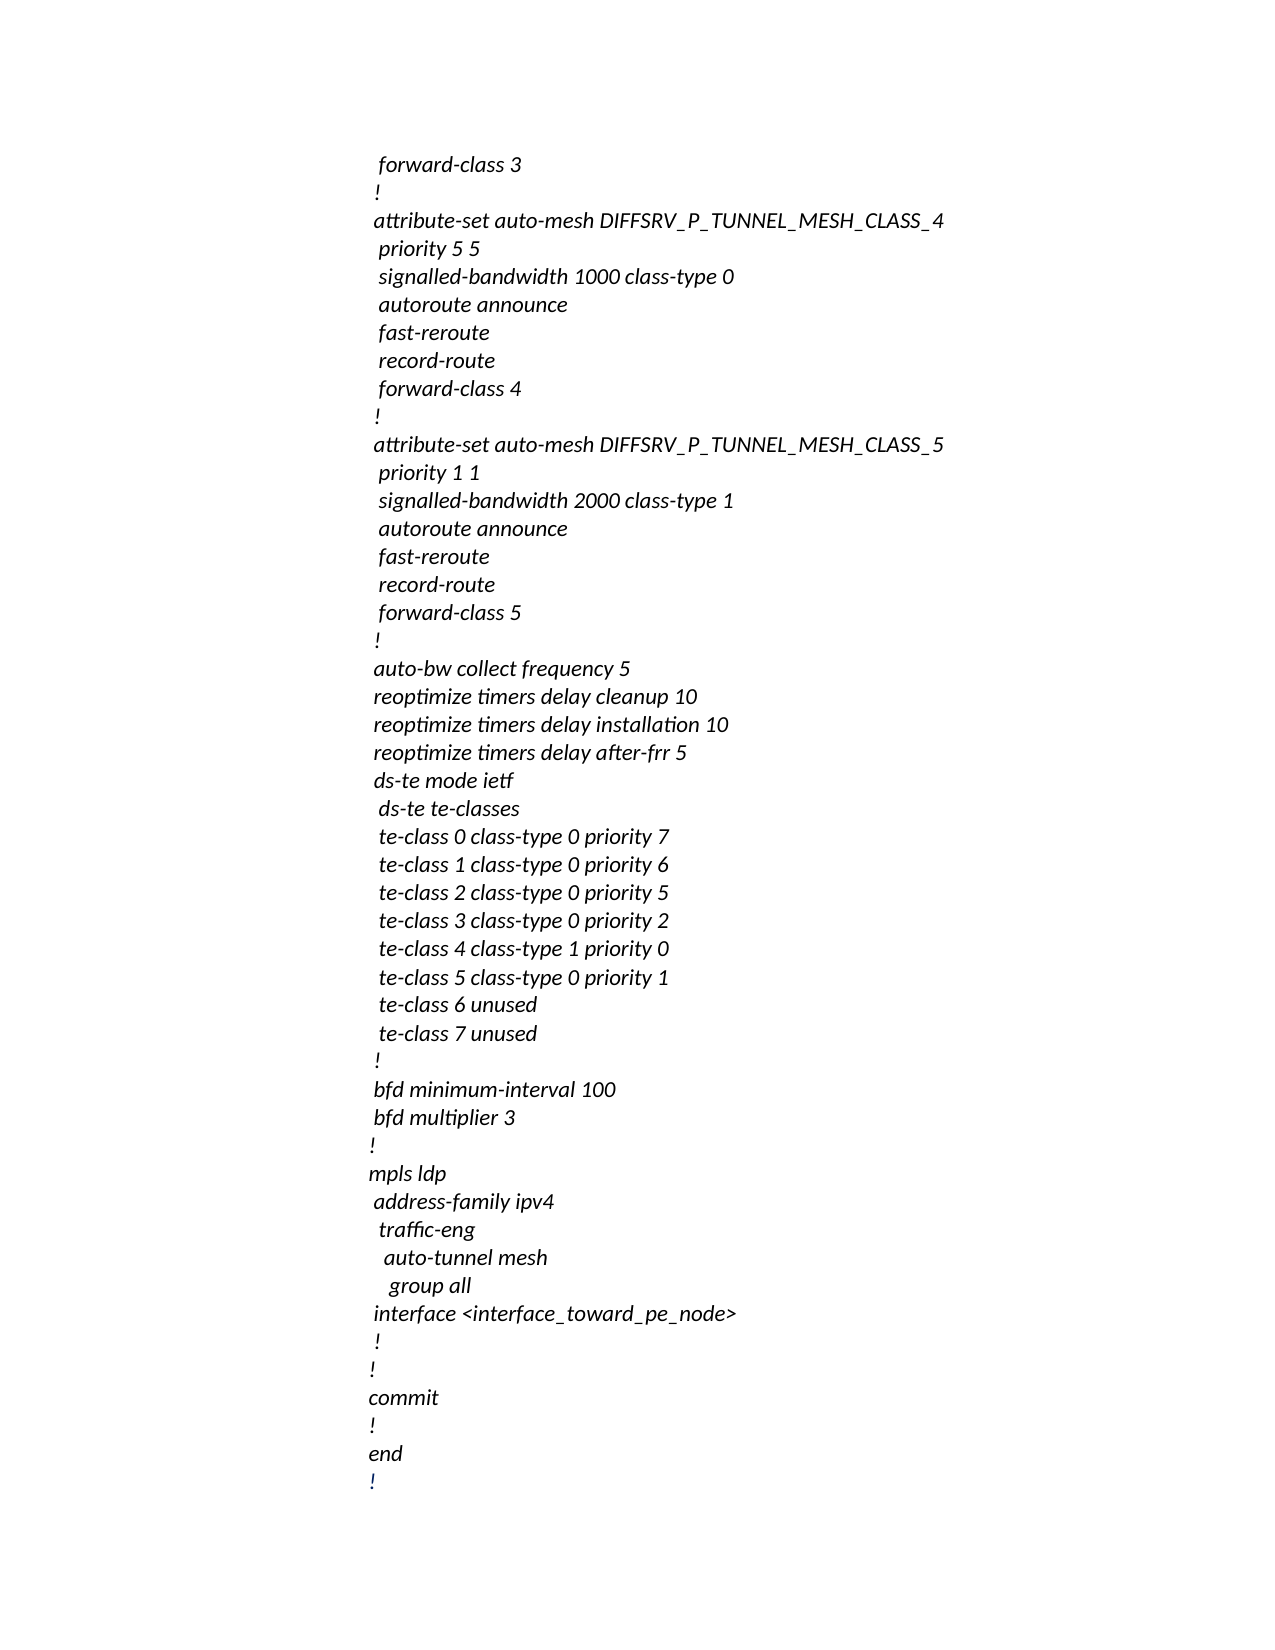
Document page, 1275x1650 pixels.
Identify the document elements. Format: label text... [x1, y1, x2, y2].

text record-route [368, 346, 1125, 374]
text te-class 0 class-type 0 priority 7 [368, 822, 1125, 851]
text mpls ldp [368, 1159, 1125, 1187]
text te-class 6 unused [368, 991, 1125, 1019]
text auto-bw collect frequency 5 [368, 654, 1125, 682]
text autoroute announce [368, 290, 1125, 318]
text te-class 2 class-type 0 priority 5 [368, 878, 1125, 907]
text forward-class 4 [368, 374, 1125, 402]
text record-route [368, 570, 1125, 598]
text ! [368, 626, 1125, 654]
text attribute-set auto-mesh DIFFSRV_P_TUNNEL_MESH_CLASS_5 [368, 430, 1125, 458]
text bfd minimum-interval 100 [368, 1075, 1125, 1103]
text ! [368, 178, 1125, 206]
text te-class 4 class-type 1 priority 0 [368, 934, 1125, 963]
text interface <interface_toward_pe_node> [368, 1299, 1125, 1327]
text reoptimize timers delay installation 10 [368, 710, 1125, 738]
text ! [368, 1047, 1125, 1075]
text fast-reroute [368, 542, 1125, 570]
text reoptimize timers delay cleanup 10 [368, 682, 1125, 710]
text reoptimize timers delay after-frr 5 [368, 738, 1125, 766]
text ! [368, 1467, 1125, 1495]
text bfd multiplier 3 [368, 1103, 1125, 1131]
text end [368, 1439, 1125, 1467]
text ! [368, 1355, 1125, 1383]
text te-class 3 class-type 0 priority 2 [368, 907, 1125, 934]
text priority 5 5 [368, 234, 1125, 262]
text autoroute announce [368, 514, 1125, 542]
text ! [368, 1411, 1125, 1439]
text forward-class 5 [368, 598, 1125, 626]
text auto-tunnel mesh [368, 1243, 1125, 1271]
text ! [368, 402, 1125, 430]
text priority 1 1 [368, 458, 1125, 486]
text te-class 7 unused [368, 1019, 1125, 1047]
text attribute-set auto-mesh DIFFSRV_P_TUNNEL_MESH_CLASS_4 [368, 206, 1125, 234]
text ds-te mode ietf [368, 766, 1125, 794]
text signalled-bandwidth 2000 class-type 1 [368, 486, 1125, 514]
text signalled-bandwidth 1000 class-type 0 [368, 262, 1125, 290]
text group all [368, 1271, 1125, 1299]
text address-family ipv4 [368, 1187, 1125, 1215]
text ! [368, 1327, 1125, 1355]
text te-class 1 class-type 0 priority 6 [368, 851, 1125, 878]
text fast-reroute [368, 318, 1125, 346]
text forward-class 3 [368, 150, 1125, 178]
text traffic-eng [368, 1215, 1125, 1243]
text ds-te te-classes [368, 794, 1125, 822]
text te-class 5 class-type 0 priority 1 [368, 963, 1125, 991]
text commit [368, 1383, 1125, 1411]
text ! [368, 1131, 1125, 1159]
